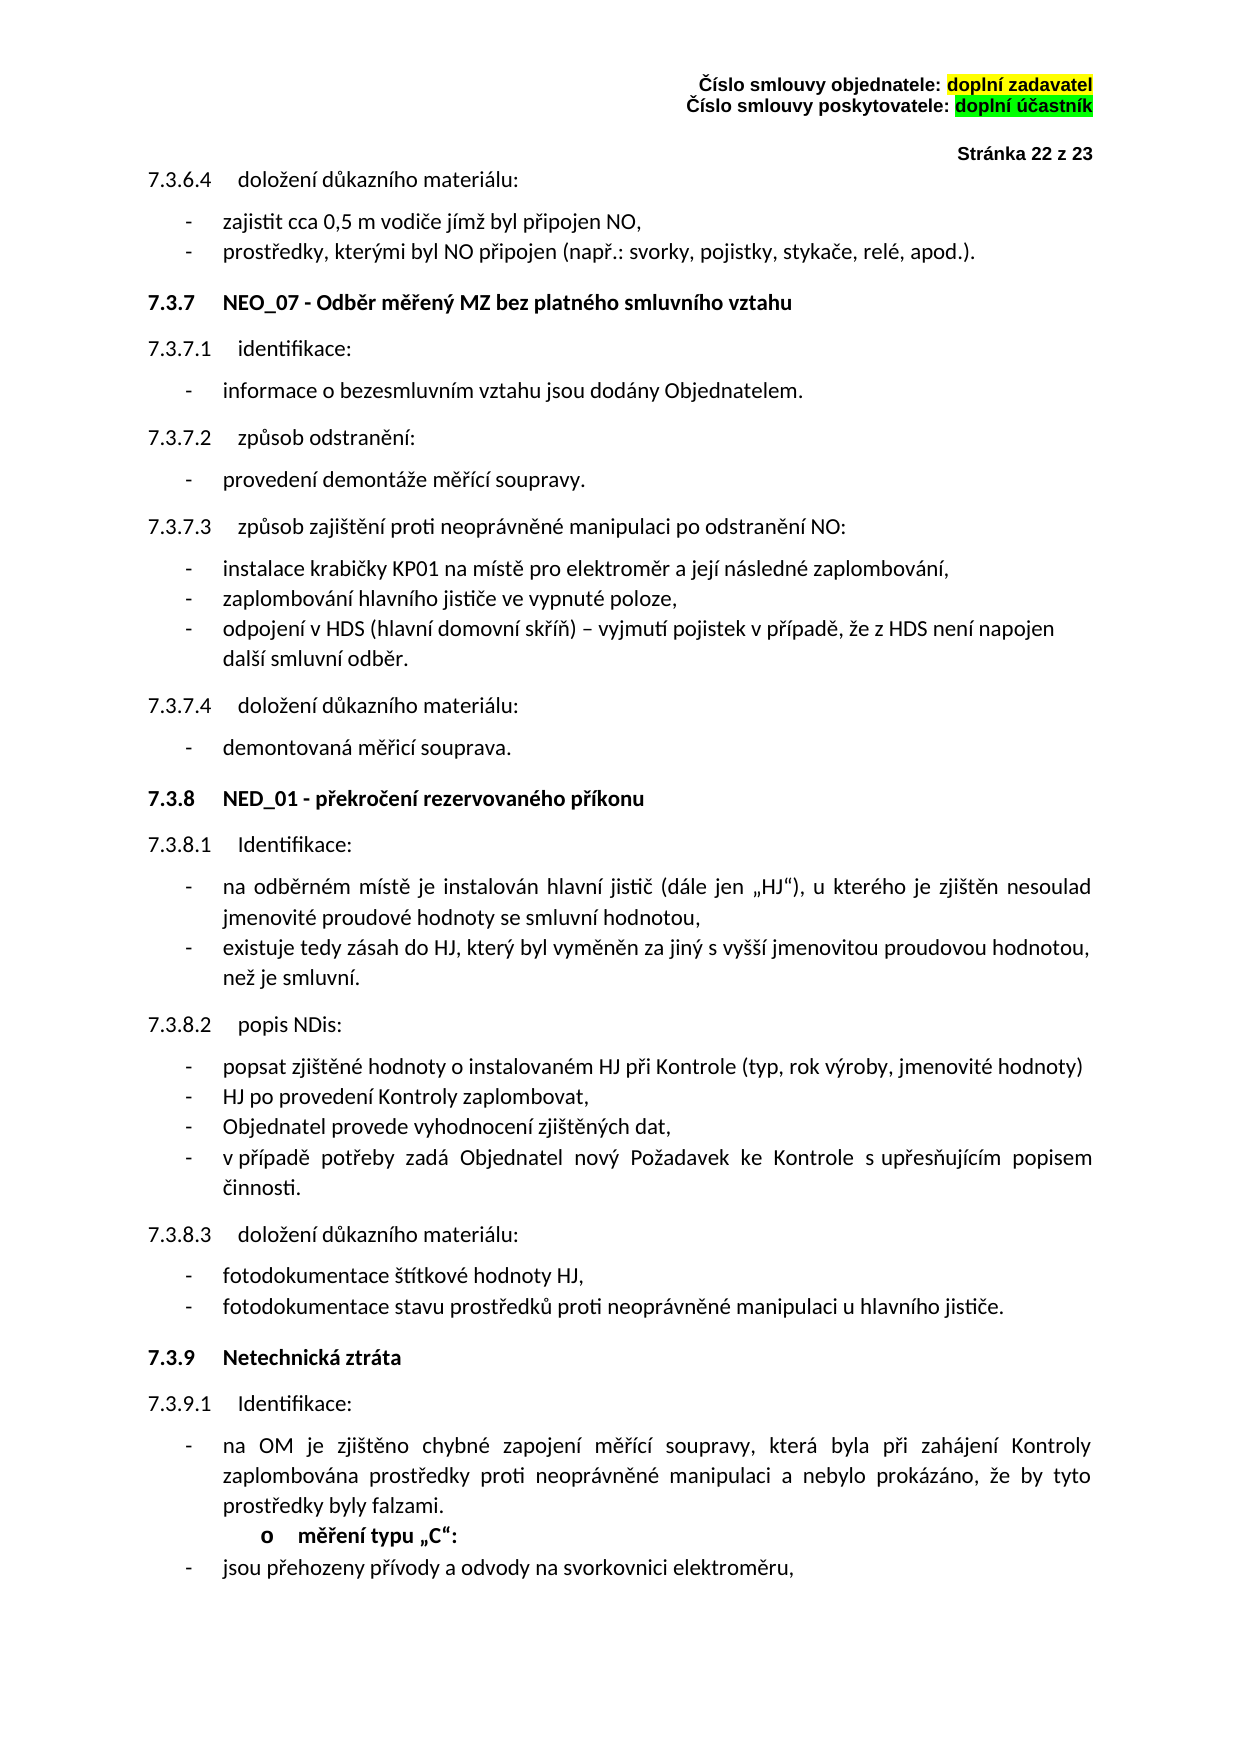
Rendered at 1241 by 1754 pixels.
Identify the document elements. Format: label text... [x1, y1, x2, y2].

list Objednatel provede vyhodnocení zjištěných dat, [185, 1112, 1093, 1140]
list demontovaná měřicí souprava. [185, 733, 1093, 761]
list na odběrném místě je instalován hlavní jistič (dále jen „HJ“), u kterého je zjištěn nesoulad jmenovité proudové hodnoty se smluvní hodnotou, [185, 872, 1093, 931]
subtitle doložení důkazního materiálu: [148, 1220, 1093, 1248]
subtitle doložení důkazního materiálu: [148, 165, 1093, 193]
list prostředky, kterými byl NO připojen (např.: svorky, pojistky, stykače, relé, apod.). [185, 237, 1093, 265]
subtitle NEO_07 - Odběr měřený MZ bez platného smluvního vztahu [148, 288, 1093, 316]
list měření typu „C“: [260, 1522, 1093, 1551]
list zajistit cca 0,5 m vodiče jímž byl připojen NO, [185, 207, 1093, 235]
subtitle způsob odstranění: [148, 423, 1093, 451]
subtitle identifikace: [148, 334, 1093, 362]
subtitle Netechnická ztráta [148, 1343, 1093, 1371]
subtitle doložení důkazního materiálu: [148, 691, 1093, 719]
list jsou přehozeny přívody a odvody na svorkovnici elektroměru, [185, 1553, 1093, 1581]
list fotodokumentace stavu prostředků proti neoprávněné manipulaci u hlavního jističe. [185, 1292, 1093, 1320]
list provedení demontáže měřící soupravy. [185, 465, 1093, 493]
list informace o bezesmluvním vztahu jsou dodány Objednatelem. [185, 376, 1093, 404]
list instalace krabičky KP01 na místě pro elektroměr a její následné zaplombování, [185, 554, 1093, 582]
subtitle Identifikace: [148, 831, 1093, 858]
list v případě potřeby zadá Objednatel nový Požadavek ke Kontrole s upřesňujícím popisem činnosti. [185, 1143, 1093, 1201]
list odpojení v HDS (hlavní domovní skříň) – vyjmutí pojistek v případě, že z HDS není napojen další smluvní odběr. [185, 614, 1093, 672]
subtitle popis NDis: [148, 1010, 1093, 1038]
subtitle NED_01 - překročení rezervovaného příkonu [148, 784, 1093, 812]
subtitle Identifikace: [148, 1389, 1093, 1417]
subtitle způsob zajištění proti neoprávněné manipulaci po odstranění NO: [148, 512, 1093, 540]
list fotodokumentace štítkové hodnoty HJ, [185, 1262, 1093, 1290]
list zaplombování hlavního jističe ve vypnuté poloze, [185, 584, 1093, 612]
list na OM je zjištěno chybné zapojení měřící soupravy, která byla při zahájení Kontroly zaplombována prostředky proti neoprávněné manipulaci a nebylo prokázáno, že by tyto prostředky byly falzami. [185, 1431, 1093, 1519]
list popsat zjištěné hodnoty o instalovaném HJ při Kontrole (typ, rok výroby, jmenovité hodnoty) [185, 1052, 1093, 1080]
list HJ po provedení Kontroly zaplombovat, [185, 1082, 1093, 1110]
list existuje tedy zásah do HJ, který byl vyměněn za jiný s vyšší jmenovitou proudovou hodnotou, než je smluvní. [185, 933, 1093, 991]
